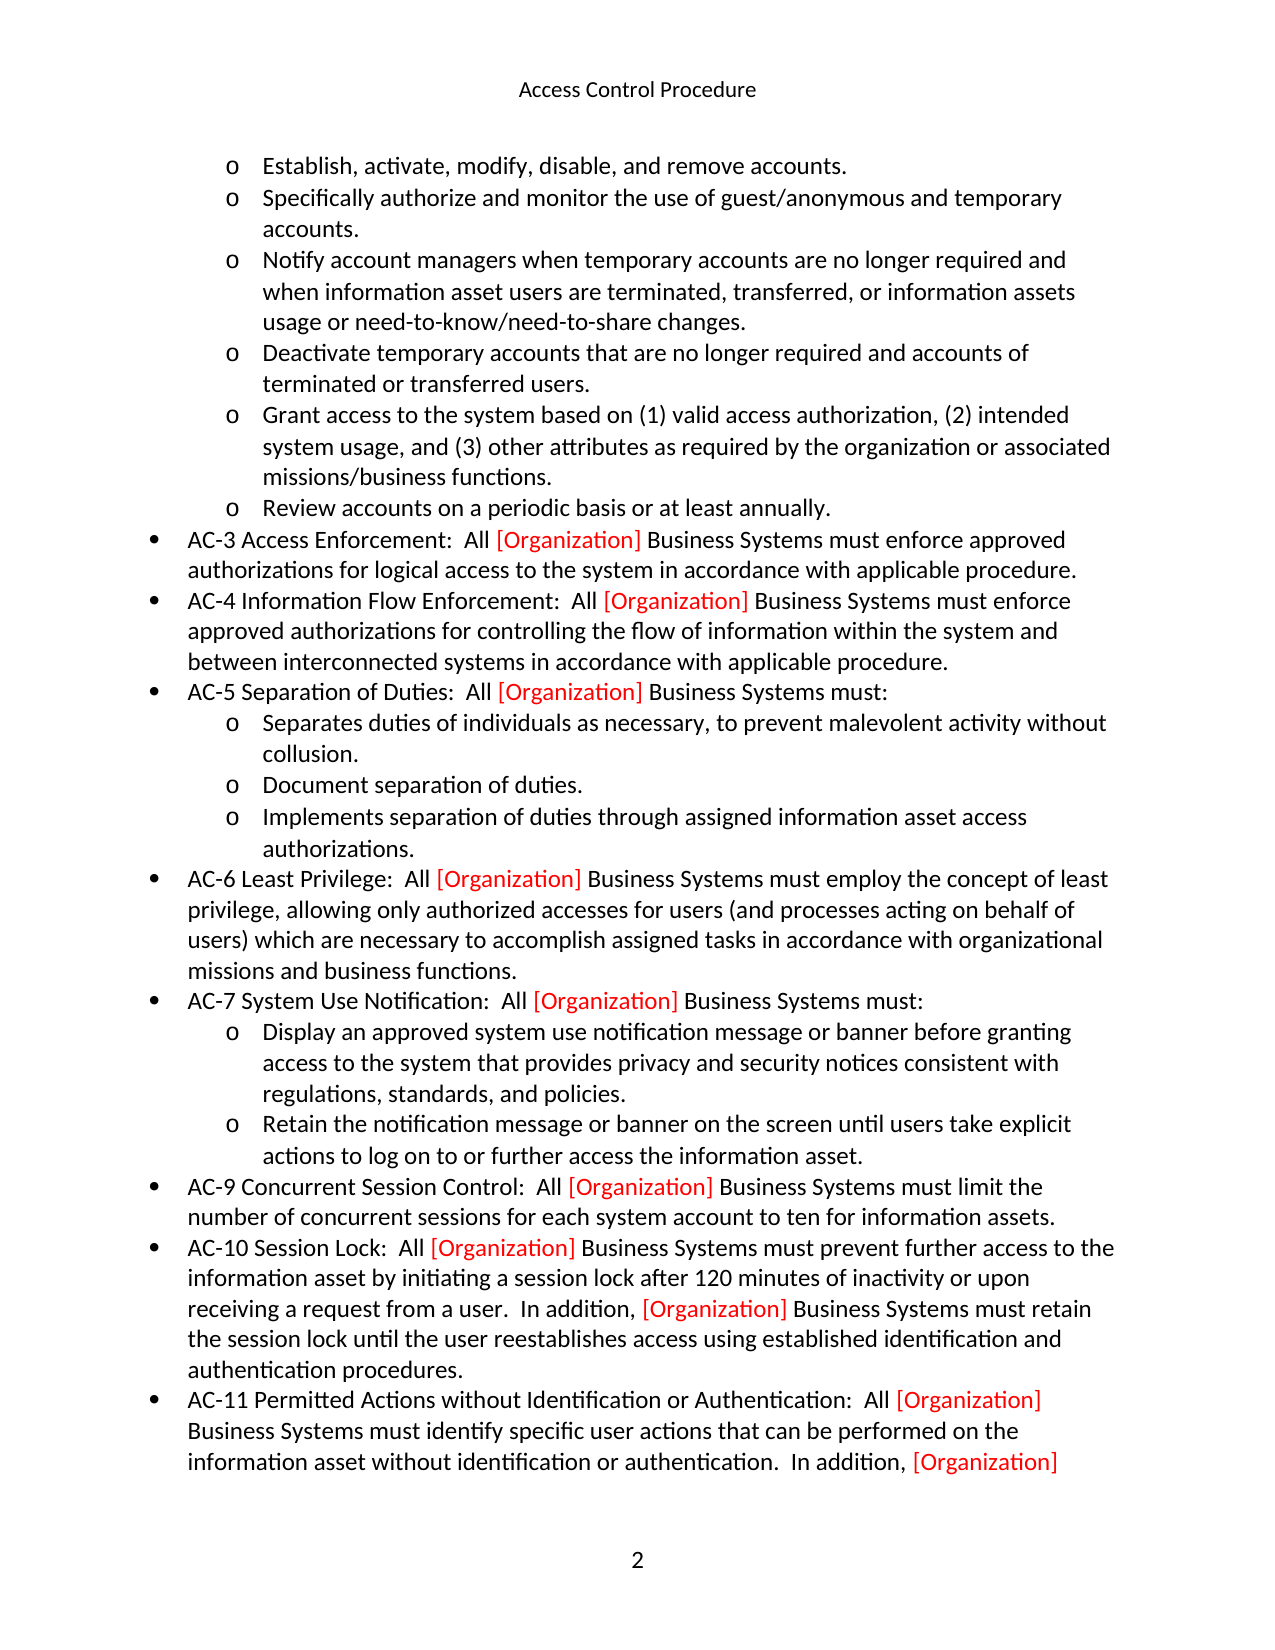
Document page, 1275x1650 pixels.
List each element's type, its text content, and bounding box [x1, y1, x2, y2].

list Specifically authorize and monitor the use of guest/anonymous and temporary accounts. [225, 182, 1125, 244]
list Document separation of duties. [225, 769, 1125, 801]
list AC-5 Separation of Duties: All [Organization] Business Systems must: [150, 676, 1125, 707]
list AC-10 Session Lock: All [Organization] Business Systems must prevent further access to the information asset by initiating a session lock after 120 minutes of inactivity or upon receiving a request from a user. In addition, [Organization] Business Systems must retain the session lock until the user reestablishes access using established identification and authentication procedures. [150, 1232, 1125, 1384]
list Implements separation of duties through assigned information asset access authorizations. [225, 801, 1125, 863]
list AC-7 System Use Notification: All [Organization] Business Systems must: [150, 985, 1125, 1016]
list AC-3 Access Enforcement: All [Organization] Business Systems must enforce approved authorizations for logical access to the system in accordance with applicable procedure. [150, 524, 1125, 585]
list Retain the notification message or banner on the screen until users take explicit actions to log on to or further access the information asset. [225, 1109, 1125, 1171]
list Deactivate temporary accounts that are no longer required and accounts of terminated or transferred users. [225, 337, 1125, 399]
list AC-6 Least Privilege: All [Organization] Business Systems must employ the concept of least privilege, allowing only authorized accesses for users (and processes acting on behalf of users) which are necessary to accomplish assigned tasks in accordance with organizational missions and business functions. [150, 863, 1125, 985]
list Notify account managers when temporary accounts are no longer required and when information asset users are terminated, transferred, or information assets usage or need-to-know/need-to-share changes. [225, 244, 1125, 337]
list Review accounts on a periodic basis or at least annually. [225, 492, 1125, 524]
list AC-9 Concurrent Session Control: All [Organization] Business Systems must limit the number of concurrent sessions for each system account to ten for information assets. [150, 1171, 1125, 1232]
list Establish, activate, modify, disable, and remove accounts. [225, 150, 1125, 182]
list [150, 1384, 1125, 1476]
list Display an approved system use notification message or banner before granting access to the system that provides privacy and security notices consistent with regulations, standards, and policies. [225, 1016, 1125, 1109]
list Separates duties of individuals as necessary, to prevent malevolent activity without collusion. [225, 707, 1125, 769]
list AC-4 Information Flow Enforcement: All [Organization] Business Systems must enforce approved authorizations for controlling the flow of information within the system and between interconnected systems in accordance with applicable procedure. [150, 585, 1125, 676]
list Grant access to the system based on (1) valid access authorization, (2) intended system usage, and (3) other attributes as required by the organization or associated missions/business functions. [225, 399, 1125, 492]
